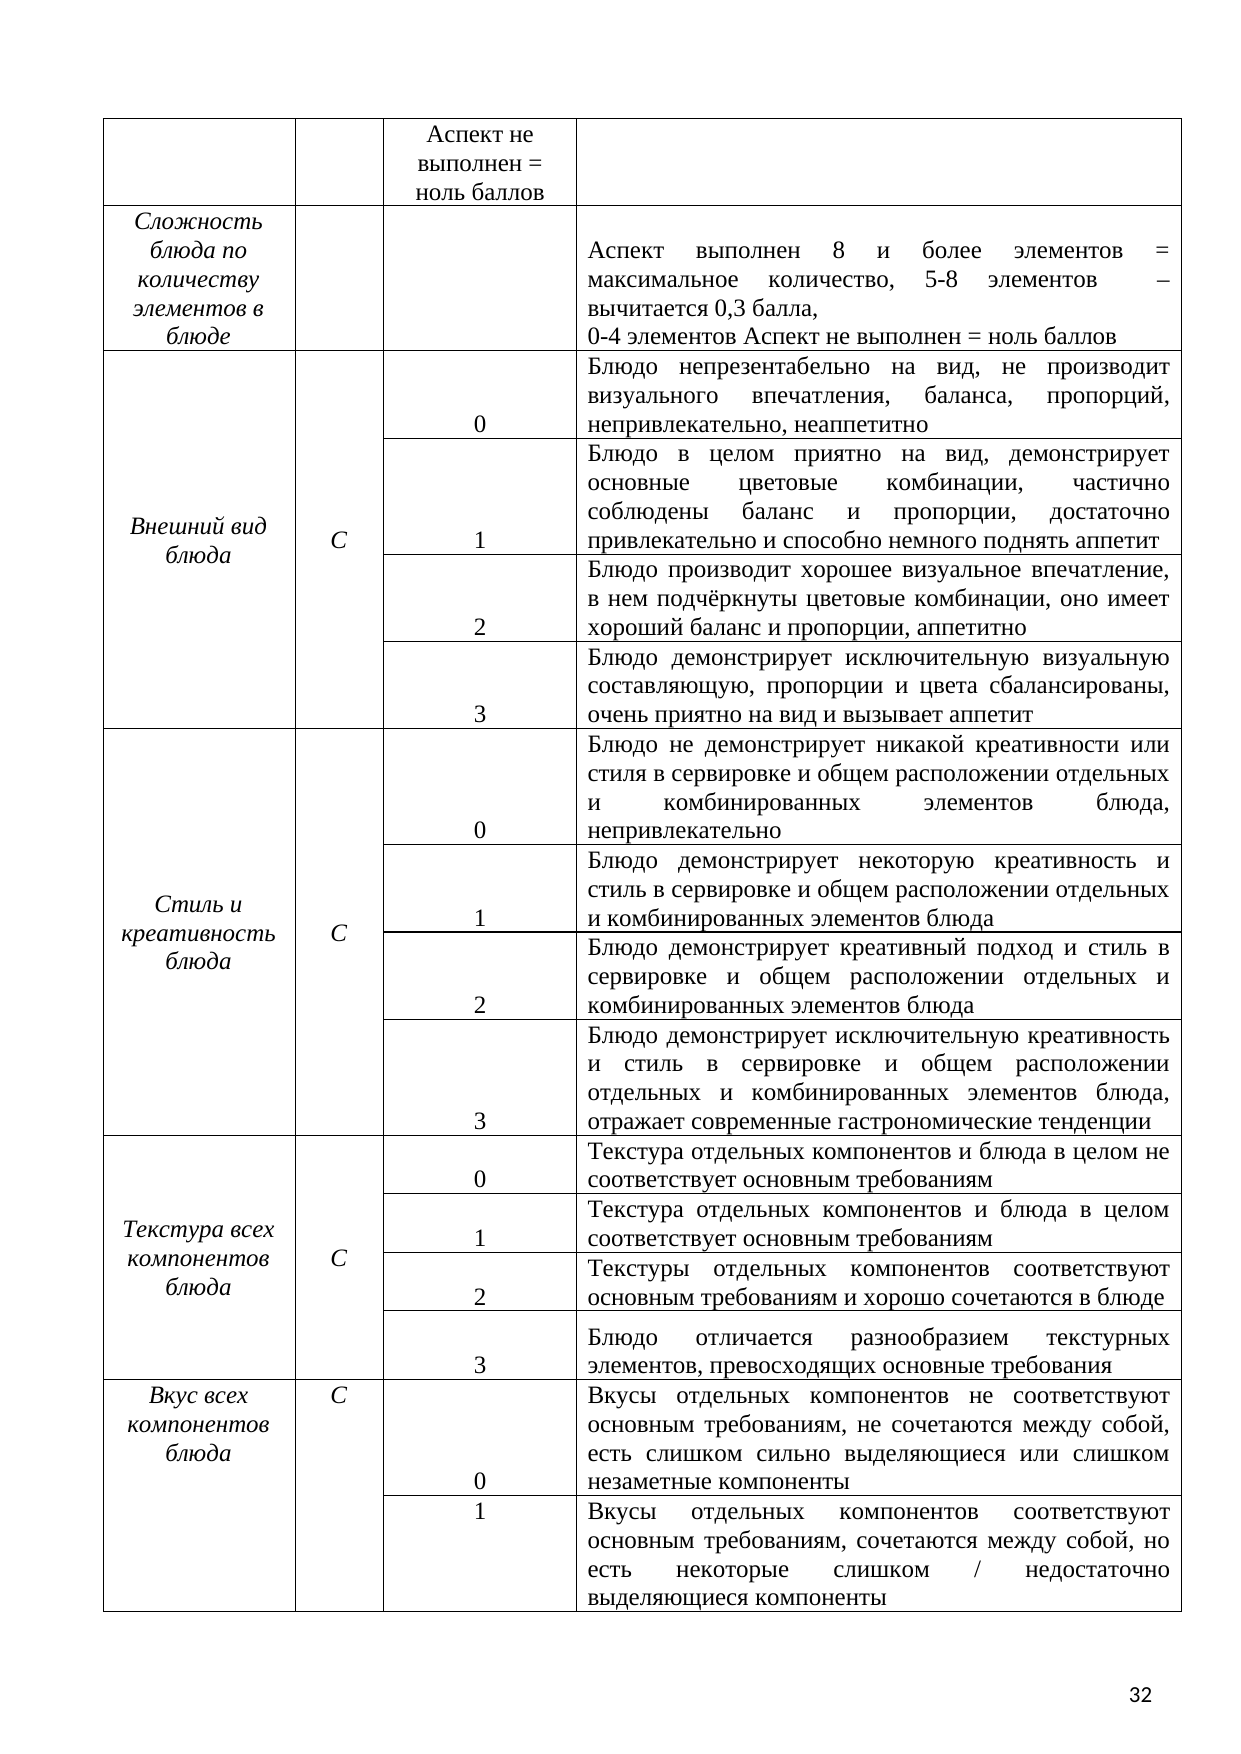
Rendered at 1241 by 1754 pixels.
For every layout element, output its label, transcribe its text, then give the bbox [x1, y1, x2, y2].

table_cell Блюдо непрезентабельно на вид, не производит визуального впечатления, баланса, пропорций, непривлекательно, неаппетитно [577, 351, 1181, 437]
table_cell 3 [384, 642, 576, 728]
table_cell С [296, 1136, 383, 1379]
table_cell 2 [384, 1253, 576, 1310]
table_cell Вкусы отдельных компонентов соответствуют основным требованиям, сочетаются между собой, но есть некоторые слишком / недостаточно выделяющиеся компоненты [577, 1496, 1181, 1611]
table_cell Блюдо демонстрирует исключительную креативность и стиль в сервировке и общем расположении отдельных и комбинированных элементов блюда, отражает современные гастрономические тенденции [577, 1020, 1181, 1135]
table_cell Текстуры отдельных компонентов соответствуют основным требованиям и хорошо сочетаются в блюде [577, 1253, 1181, 1310]
table_cell Стиль и креативность блюда [104, 729, 295, 1135]
table_cell 0 [384, 729, 576, 844]
table_cell 0 [384, 351, 576, 437]
table_cell Текстура отдельных компонентов и блюда в целом не соответствует основным требованиям [577, 1136, 1181, 1193]
table_cell 2 [384, 555, 576, 641]
table_cell Вкус всех компонентов блюда [104, 1380, 295, 1611]
table_cell Блюдо не демонстрирует никакой креативности или стиля в сервировке и общем расположении отдельных и комбинированных элементов блюда, непривлекательно [577, 729, 1181, 844]
table_cell [296, 119, 383, 205]
table_cell Внешний вид блюда [104, 351, 295, 728]
table_cell С [296, 729, 383, 1135]
table_cell Блюдо в целом приятно на вид, демонстрирует основные цветовые комбинации, частично соблюдены баланс и пропорции, достаточно привлекательно и способно немного поднять аппетит [577, 439, 1181, 553]
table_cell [577, 119, 1181, 205]
table_cell 3 [384, 1311, 576, 1379]
table_cell 3 [384, 1020, 576, 1135]
table_cell 2 [384, 933, 576, 1019]
table_cell Блюдо производит хорошее визуальное впечатление, в нем подчёркнуты цветовые комбинации, оно имеет хороший баланс и пропорции, аппетитно [577, 555, 1181, 641]
table_cell С [296, 351, 383, 728]
table_cell 1 [384, 439, 576, 553]
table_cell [384, 119, 576, 205]
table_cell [104, 119, 295, 205]
table_cell 0 [384, 1136, 576, 1193]
table_cell Текстура отдельных компонентов и блюда в целом соответствует основным требованиям [577, 1194, 1181, 1252]
table_cell Блюдо демонстрирует креативный подход и стиль в сервировке и общем расположении отдельных и комбинированных элементов блюда [577, 933, 1181, 1019]
table_cell 1 [384, 1194, 576, 1252]
table_cell Блюдо демонстрирует некоторую креативность и стиль в сервировке и общем расположении отдельных и комбинированных элементов блюда [577, 845, 1181, 931]
table_cell Текстура всех компонентов блюда [104, 1136, 295, 1379]
table_cell Вкусы отдельных компонентов не соответствуют основным требованиям, не сочетаются между собой, есть слишком сильно выделяющиеся или слишком незаметные компоненты [577, 1380, 1181, 1495]
table_cell Аспект выполнен 8 и более элементов = максимальное количество, 5-8 элементов – вычитается 0,3 балла, 0-4 элементов Аспект не выполнен = ноль баллов [577, 206, 1181, 350]
table_cell Блюдо демонстрирует исключительную визуальную составляющую, пропорции и цвета сбалансированы, очень приятно на вид и вызывает аппетит [577, 642, 1181, 728]
table_cell С [296, 1380, 383, 1611]
table_cell 1 [384, 1496, 576, 1611]
table_cell Сложность блюда по количеству элементов в блюде [104, 206, 295, 350]
table_cell 1 [384, 845, 576, 931]
table_cell [296, 206, 383, 350]
table_cell [384, 206, 576, 350]
table_cell Блюдо отличается разнообразием текстурных элементов, превосходящих основные требования [577, 1311, 1181, 1379]
table_cell 0 [384, 1380, 576, 1495]
